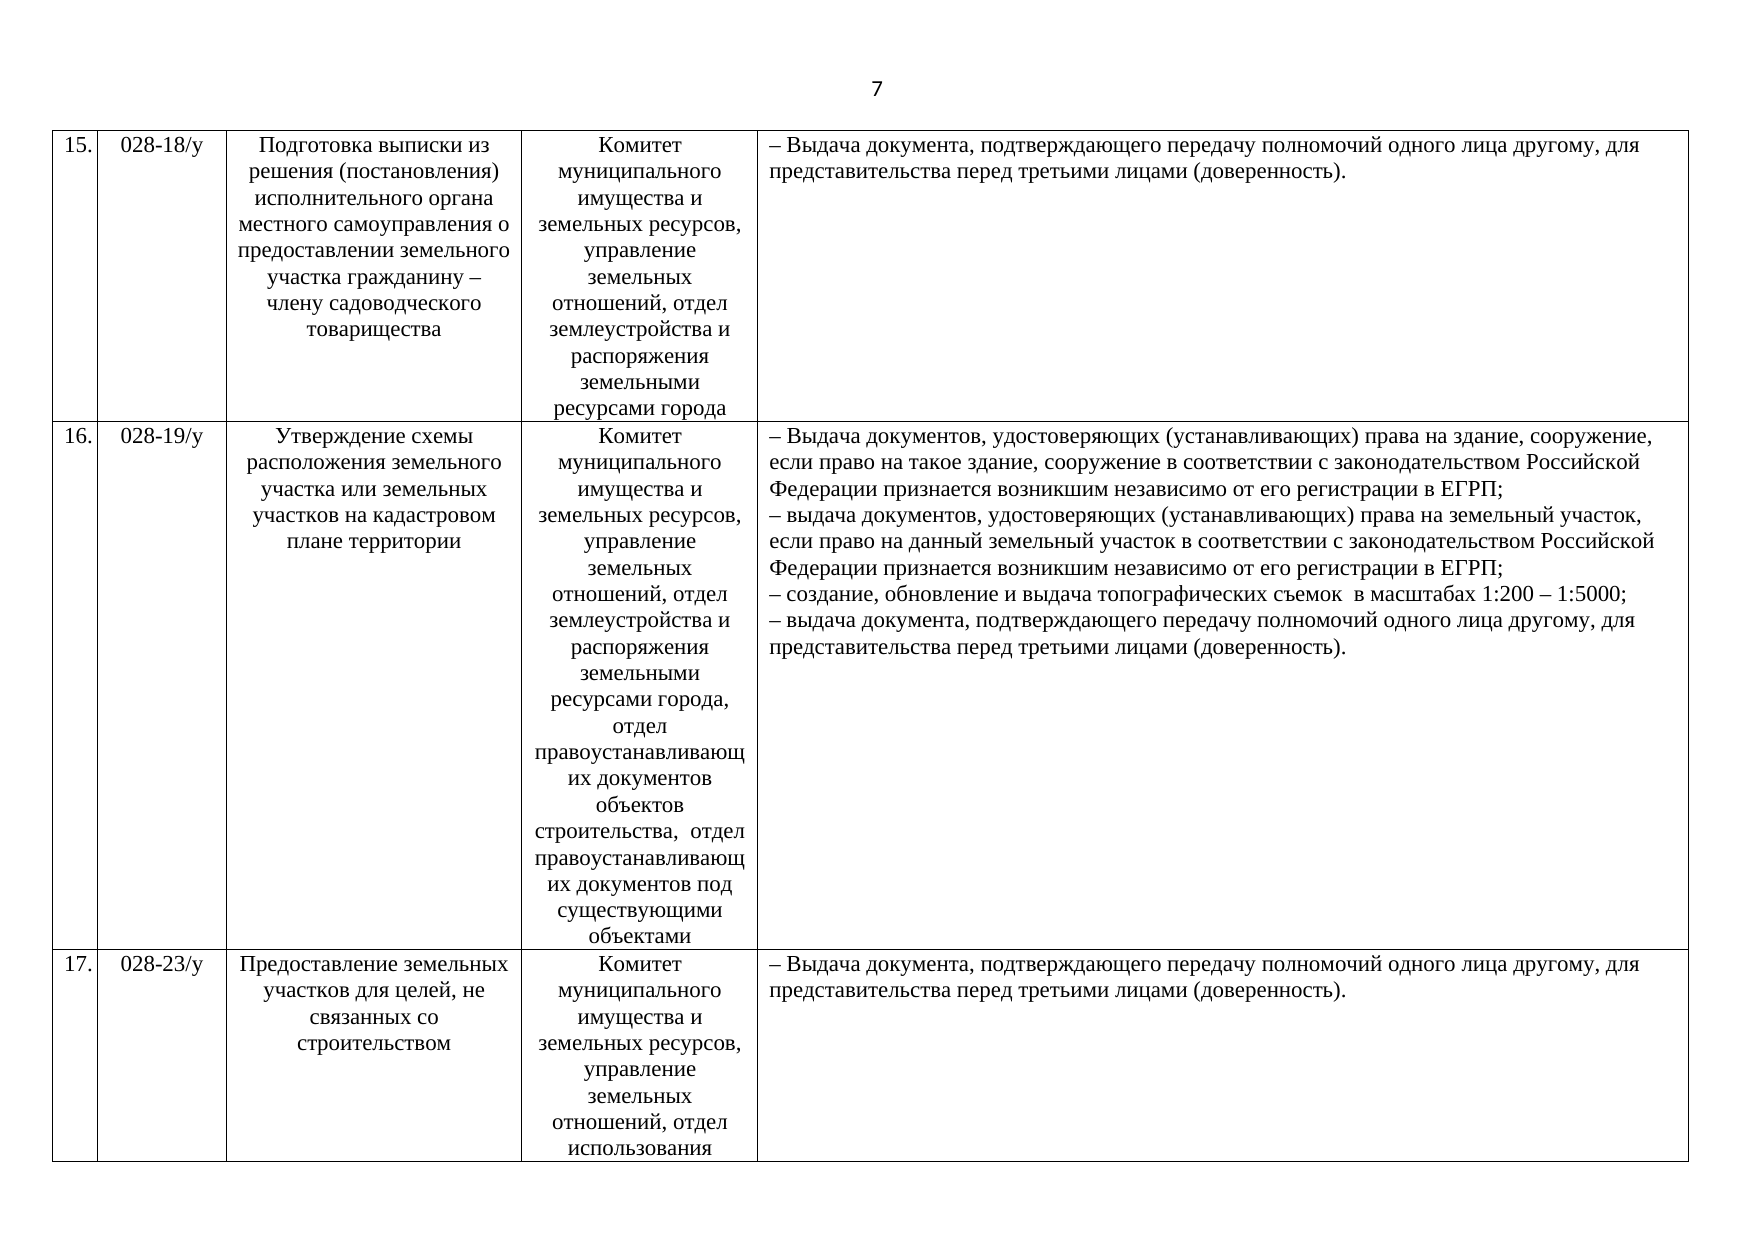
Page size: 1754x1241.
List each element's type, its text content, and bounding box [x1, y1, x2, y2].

table_cell [53, 422, 97, 949]
table_cell [53, 950, 97, 1161]
table_cell Комитет муниципального имущества и земельных ресурсов, управление земельных отношений, отдел землеустройства и распоряжения земельными ресурсами города [522, 131, 757, 421]
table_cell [758, 950, 1688, 1161]
table_cell [53, 131, 97, 421]
table_cell Подготовка выписки из решения (постановления) исполнительного органа местного самоуправления о предоставлении земельного участка гражданину – члену садоводческого товарищества [227, 131, 521, 421]
table_cell Утверждение схемы расположения земельного участка или земельных участков на кадастровом плане территории [227, 422, 521, 949]
table_cell 028-23/у [98, 950, 226, 1161]
table_cell – Выдача документа, подтверждающего передачу полномочий одного лица другому, для представительства перед третьими лицами (доверенность). [758, 131, 1688, 421]
table_cell Комитет муниципального имущества и земельных ресурсов, управление земельных отношений, отдел землеустройства и распоряжения земельными ресурсами города, отдел правоустанавливающих документов объектов строительства, отдел правоустанавливающих документов под существующими объектами [522, 422, 757, 949]
table_cell 028-18/у [98, 131, 226, 421]
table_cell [227, 950, 521, 1161]
table_cell – Выдача документов, удостоверяющих (устанавливающих) права на здание, сооружение, если право на такое здание, сооружение в соответствии с законодательством Российской Федерации признается возникшим независимо от его регистрации в ЕГРП; – выдача документов, удостоверяющих (устанавливающих) права на земельный участок, если право на данный земельный участок в соответствии с законодательством Российской Федерации признается возникшим независимо от его регистрации в ЕГРП; – создание, обновление и выдача топографических съемок в масштабах 1:200 – 1:5000; – выдача документа, подтверждающего передачу полномочий одного лица другому, для представительства перед третьими лицами (доверенность). [758, 422, 1688, 949]
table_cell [522, 950, 757, 1161]
table_cell 028-19/у [98, 422, 226, 949]
